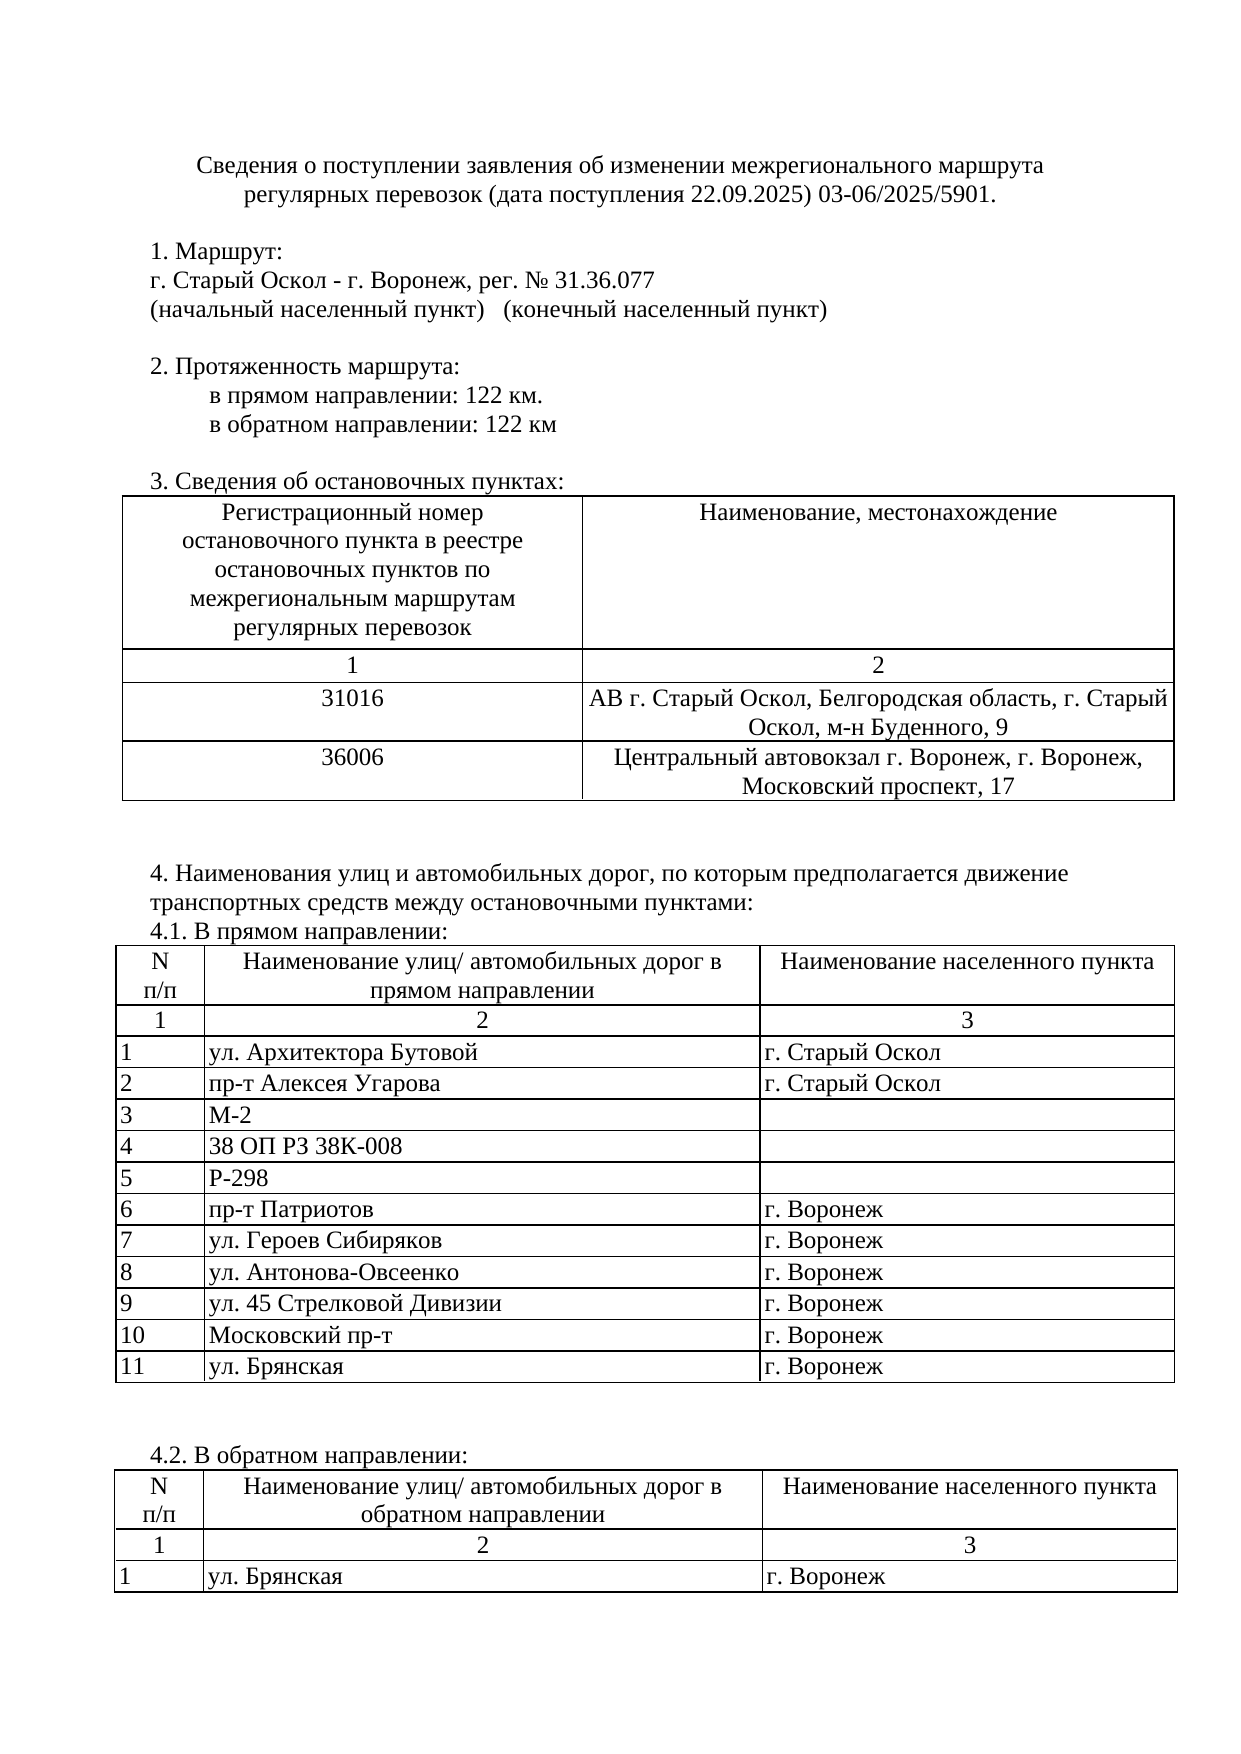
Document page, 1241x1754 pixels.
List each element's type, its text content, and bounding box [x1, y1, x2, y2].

table_cell 36006 [123, 742, 582, 799]
table_cell 1 [115, 1529, 203, 1560]
text (начальный населенный пункт) (конечный населенный пункт) [150, 294, 1090, 322]
text 1. Маршрут: [150, 236, 1090, 265]
table_cell [761, 1163, 1174, 1193]
table_cell 10 [117, 1320, 204, 1350]
table_cell [761, 1131, 1174, 1161]
table_cell ул. Брянская [204, 1561, 762, 1591]
table_header Наименование, местонахождение [583, 497, 1173, 648]
table_cell 3 [761, 1006, 1174, 1035]
table_cell ул. Брянская [205, 1352, 759, 1381]
table_cell ул. Архитектора Бутовой [205, 1037, 759, 1067]
table_cell г. Воронеж [761, 1289, 1174, 1318]
table_cell г. Воронеж [763, 1560, 1177, 1591]
table_cell Московский пр-т [205, 1320, 759, 1350]
table_cell 1 [117, 1037, 204, 1067]
table_header Наименование населенного пункта [761, 946, 1174, 1004]
table_cell г. Воронеж [761, 1194, 1174, 1224]
table_header Наименование улиц/ автомобильных дорог в обратном направлении [204, 1471, 762, 1528]
table_cell 2 [205, 1006, 759, 1035]
text 4. Наименования улиц и автомобильных дорог, по которым предполагается движение транспортных средств между остановочными пунктами: [150, 858, 1090, 916]
table_cell пр-т Патриотов [205, 1194, 759, 1224]
text 3. Сведения об остановочных пунктах: [150, 466, 1090, 495]
table_cell 1 [123, 650, 582, 681]
table_cell АВ г. Старый Оскол, Белгородская область, г. Старый Оскол, м-н Буденного, 9 [583, 683, 1173, 740]
text в обратном направлении: 122 км [150, 409, 1090, 437]
text в прямом направлении: 122 км. [150, 380, 1090, 409]
table_cell 38 ОП РЗ 38К-008 [205, 1131, 759, 1161]
table_cell [761, 1100, 1174, 1130]
table_cell 7 [117, 1226, 204, 1256]
table_cell г. Воронеж [761, 1352, 1174, 1381]
table_header N п/п [115, 1471, 203, 1528]
text 2. Протяженность маршрута: [150, 351, 1090, 380]
table_cell г. Старый Оскол [761, 1068, 1174, 1098]
table_cell 9 [117, 1289, 204, 1318]
table_cell М-2 [205, 1100, 759, 1130]
table_cell пр-т Алексея Угарова [205, 1068, 759, 1098]
table_cell ул. 45 Стрелковой Дивизии [205, 1289, 759, 1318]
table_cell г. Воронеж [761, 1226, 1174, 1256]
table_cell 2 [204, 1530, 762, 1560]
table_cell ул. Антонова-Овсеенко [205, 1257, 759, 1287]
table_header Наименование улиц/ автомобильных дорог в прямом направлении [205, 946, 759, 1004]
text 4.2. В обратном направлении: [150, 1440, 1090, 1469]
table_cell 2 [583, 650, 1173, 681]
text г. Старый Оскол - г. Воронеж, рег. № 31.36.077 [150, 265, 1090, 294]
table_cell г. Воронеж [761, 1257, 1174, 1287]
table_cell 31016 [123, 683, 582, 740]
text Сведения о поступлении заявления об изменении межрегионального маршрута регулярных перевозок (дата поступления 22.09.2025) 03-06/2025/5901. [150, 150, 1090, 207]
table_cell 1 [117, 1006, 204, 1035]
table_header N п/п [117, 946, 204, 1004]
table_cell 8 [117, 1257, 204, 1287]
table_cell ул. Героев Сибиряков [205, 1226, 759, 1256]
table_header Наименование населенного пункта [763, 1471, 1177, 1528]
table_cell Центральный автовокзал г. Воронеж, г. Воронеж, Московский проспект, 17 [583, 742, 1173, 799]
table_cell Р-298 [205, 1163, 759, 1193]
table_cell 11 [117, 1352, 204, 1381]
table_cell 6 [117, 1194, 204, 1224]
table_cell г. Старый Оскол [761, 1037, 1174, 1067]
text 4.1. В прямом направлении: [150, 916, 1090, 945]
table_header Регистрационный номер остановочного пункта в реестре остановочных пунктов по межрегиональным маршрутам регулярных перевозок [123, 497, 582, 648]
table_cell 2 [117, 1068, 204, 1098]
table_cell 1 [115, 1561, 203, 1591]
table_cell 3 [763, 1528, 1177, 1560]
table_cell г. Воронеж [761, 1320, 1174, 1350]
table_cell 3 [117, 1100, 204, 1130]
table_cell 4 [117, 1131, 204, 1161]
table_cell 5 [117, 1163, 204, 1193]
